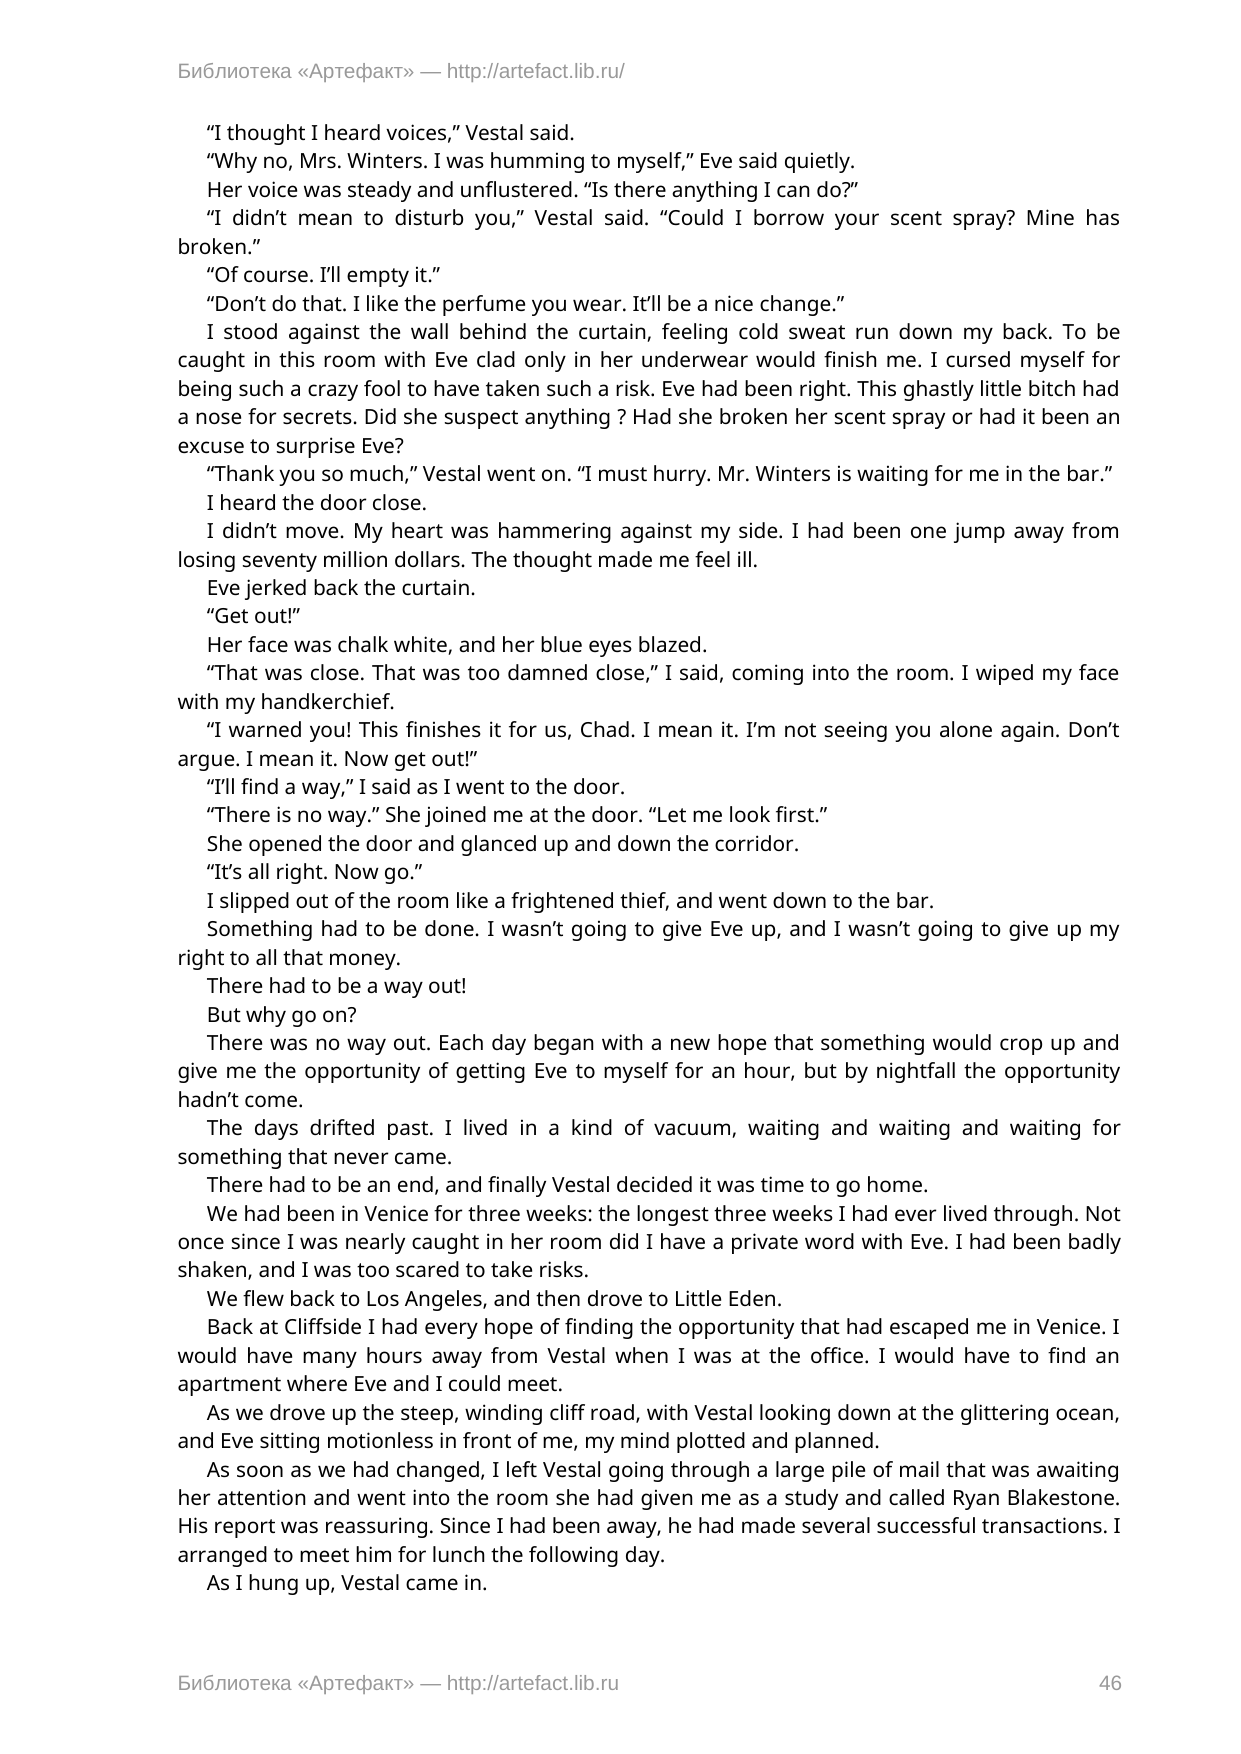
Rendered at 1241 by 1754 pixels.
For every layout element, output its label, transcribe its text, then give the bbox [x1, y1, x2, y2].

text “I thought I heard voices,” Vestal said. [177, 118, 1122, 147]
text “Of course. I’ll empty it.” [177, 260, 1122, 289]
text As soon as we had changed, I left Vestal going through a large pile of mail that was awaiting her attention and went into the room she had given me as a study and called Ryan Blakestone. His report was reassuring. Since I had been away, he had made several successful transactions. I arranged to meet him for lunch the following day. [177, 1455, 1122, 1568]
text I stood against the wall behind the curtain, feeling cold sweat run down my back. To be caught in this room with Eve clad only in her underwear would finish me. I cursed myself for being such a crazy fool to have taken such a risk. Eve had been right. This ghastly little bitch had a nose for secrets. Did she suspect anything ? Had she broken her scent spray or had it been an excuse to surprise Eve? [177, 317, 1122, 459]
text She opened the door and glanced up and down the corridor. [177, 829, 1122, 857]
text Eve jerked back the curtain. [177, 573, 1122, 602]
text “Why no, Mrs. Winters. I was humming to myself,” Eve said quietly. [177, 147, 1122, 175]
text Her voice was steady and unflustered. “Is there anything I can do?” [177, 175, 1122, 203]
text “That was close. That was too damned close,” I said, coming into the room. I wiped my face with my handkerchief. [177, 658, 1122, 715]
text Back at Cliffside I had every hope of finding the opportunity that had escaped me in Venice. I would have many hours away from Vestal when I was at the office. I would have to find an apartment where Eve and I could meet. [177, 1312, 1122, 1398]
text “Get out!” [177, 602, 1122, 630]
text The days drifted past. I lived in a kind of vacuum, waiting and waiting and waiting for something that never came. [177, 1113, 1122, 1170]
text As we drove up the steep, winding cliff road, with Vestal looking down at the glittering ocean, and Eve sitting motionless in front of me, my mind plotted and planned. [177, 1398, 1122, 1455]
text “Thank you so much,” Vestal went on. “I must hurry. Mr. Winters is waiting for me in the bar.” [177, 459, 1122, 488]
text Something had to be done. I wasn’t going to give Eve up, and I wasn’t going to give up my right to all that money. [177, 914, 1122, 971]
text There had to be an end, and finally Vestal decided it was time to go home. [177, 1170, 1122, 1199]
text Her face was chalk white, and her blue eyes blazed. [177, 630, 1122, 658]
text “Don’t do that. I like the perfume you wear. It’ll be a nice change.” [177, 289, 1122, 317]
text But why go on? [177, 1000, 1122, 1028]
text I heard the door close. [177, 488, 1122, 516]
text “I’ll find a way,” I said as I went to the door. [177, 772, 1122, 801]
text There was no way out. Each day began with a new hope that something would crop up and give me the opportunity of getting Eve to myself for an hour, but by nightfall the opportunity hadn’t come. [177, 1028, 1122, 1113]
text We flew back to Los Angeles, and then drove to Little Eden. [177, 1284, 1122, 1312]
text “I didn’t mean to disturb you,” Vestal said. “Could I borrow your scent spray? Mine has broken.” [177, 203, 1122, 260]
text As I hung up, Vestal came in. [177, 1568, 1122, 1597]
text I didn’t move. My heart was hammering against my side. I had been one jump away from losing seventy million dollars. The thought made me feel ill. [177, 516, 1122, 573]
text “I warned you! This finishes it for us, Chad. I mean it. I’m not seeing you alone again. Don’t argue. I mean it. Now get out!” [177, 715, 1122, 772]
text “It’s all right. Now go.” [177, 857, 1122, 886]
text We had been in Venice for three weeks: the longest three weeks I had ever lived through. Not once since I was nearly caught in her room did I have a private word with Eve. I had been badly shaken, and I was too scared to take risks. [177, 1199, 1122, 1284]
text “There is no way.” She joined me at the door. “Let me look first.” [177, 801, 1122, 829]
text I slipped out of the room like a frightened thief, and went down to the bar. [177, 886, 1122, 914]
text There had to be a way out! [177, 971, 1122, 1000]
